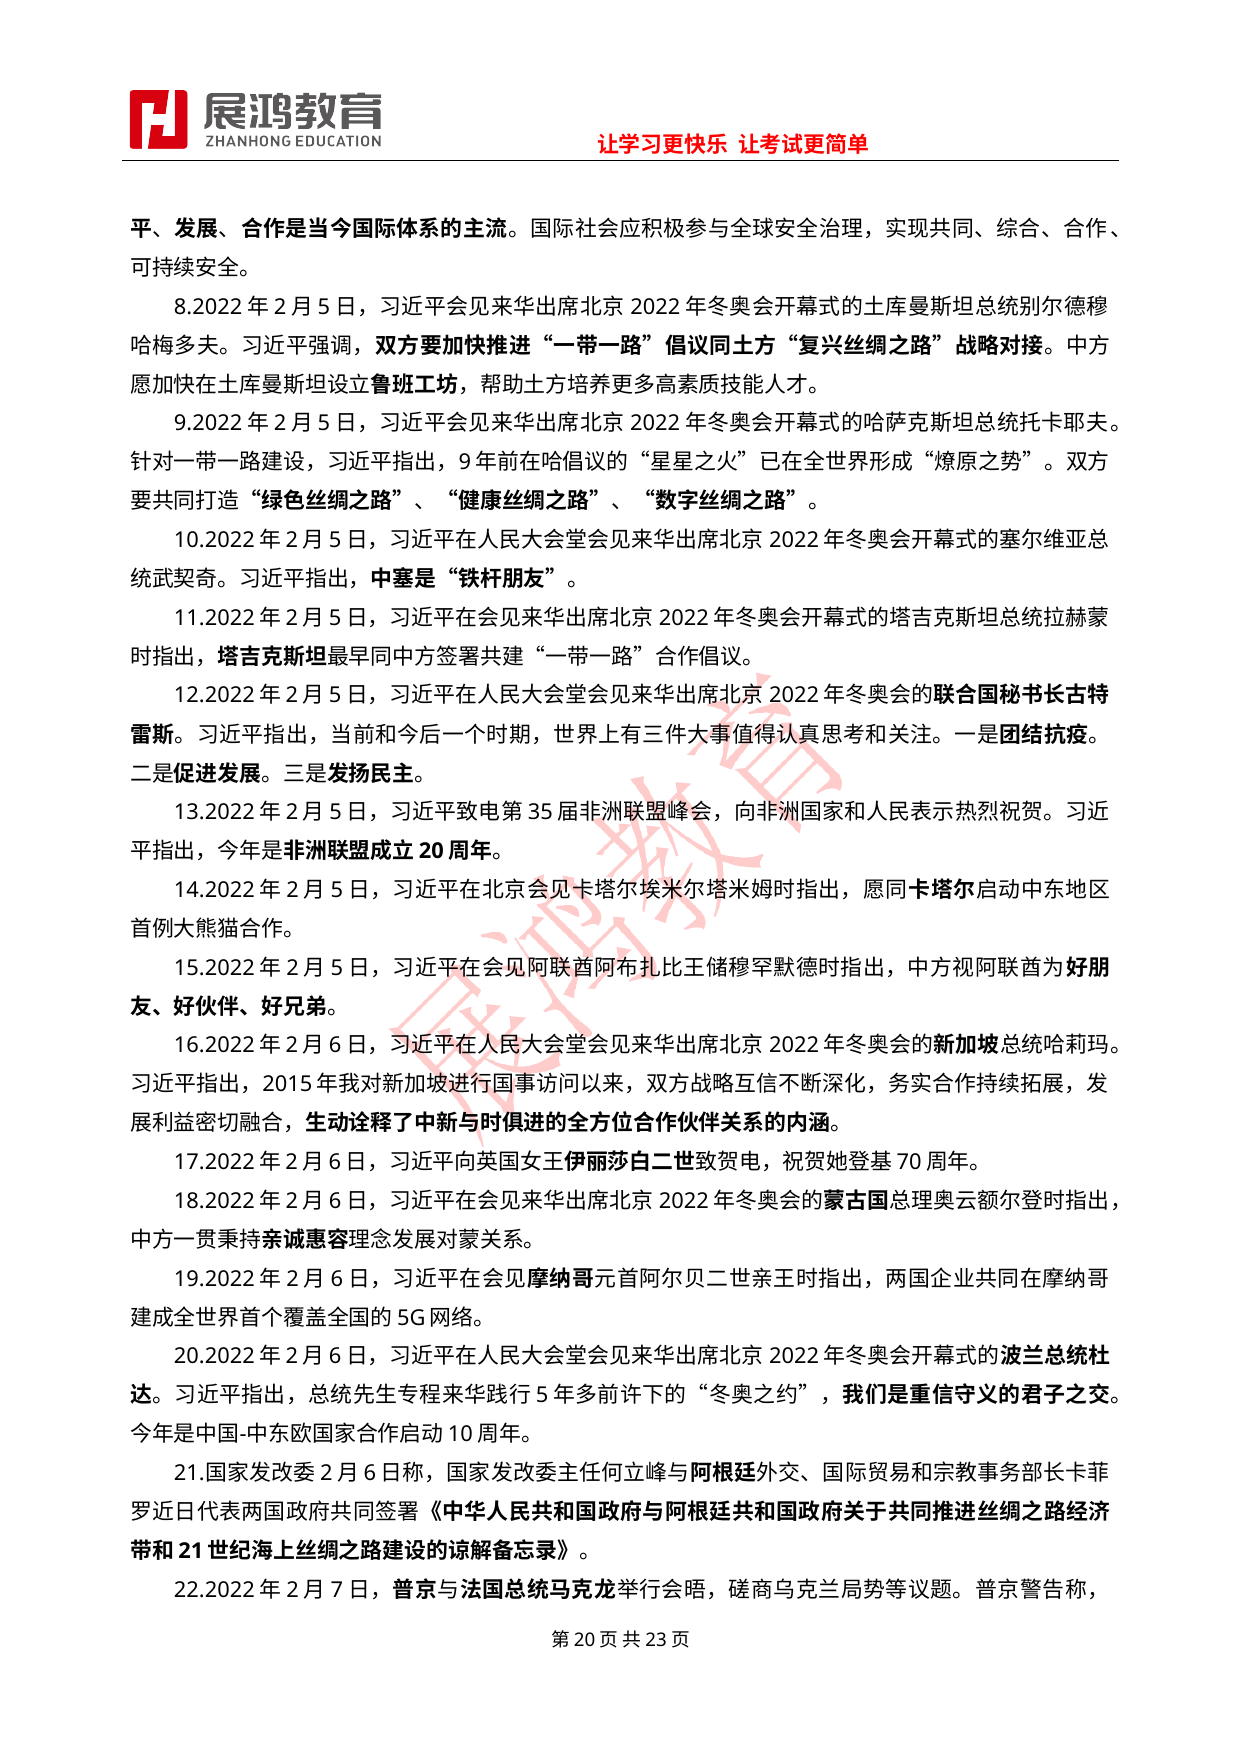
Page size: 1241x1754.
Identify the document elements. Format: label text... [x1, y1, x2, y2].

text 21.国家发改委2月6日称，国家发改委主任何立峰与阿根廷外交、国际贸易和宗教事务部长卡菲罗近日代表两国政府共同签署《中华人民共和国政府与阿根廷共和国政府关于共同推进丝绸之路经济带和21世纪海上丝绸之路建设的谅解备忘录》。 [130, 1526, 1110, 1565]
text 20.2022年2月6日，习近平在人民大会堂会见来华出席北京2022年冬奥会开幕式的波兰总统杜达。习近平指出，总统先生专程来华践行5年多前许下的“冬奥之约”，我们是重信守义的君子之交。今年是中国-中东欧国家合作启动10周年。 [130, 1338, 1110, 1448]
text 18.2022年2月6日，习近平在会见来华出席北京2022年冬奥会的蒙古国总理奥云额尔登时指出，中方一贯秉持亲诚惠容理念发展对蒙关系。 [130, 1183, 1110, 1254]
text 19.2022年2月6日，习近平在会见摩纳哥元首阿尔贝二世亲王时指出，两国企业共同在摩纳哥建成全世界首个覆盖全国的5G网络。 [130, 1260, 1110, 1332]
text 13.2022年2月5日，习近平致电第35届非洲联盟峰会，向非洲国家和人民表示热烈祝贺。习近平指出，今年是非洲联盟成立20周年。 [130, 794, 1110, 865]
text 14.2022年2月5日，习近平在北京会见卡塔尔埃米尔塔米姆时指出，愿同卡塔尔启动中东地区首例大熊猫合作。 [130, 872, 1110, 943]
text 9.2022年2月5日，习近平会见来华出席北京2022年冬奥会开幕式的哈萨克斯坦总统托卡耶夫。针对一带一路建设，习近平指出，9年前在哈倡议的“星星之火”已在全世界形成“燎原之势”。双方要共同打造“绿色丝绸之路”、“健康丝绸之路”、“数字丝绸之路”。 [130, 405, 1110, 516]
text 21.国家发改委2月6日称，国家发改委主任何立峰与阿根廷外交、国际贸易和宗教事务部长卡菲罗近日代表两国政府共同签署《中华人民共和国政府与阿根廷共和国政府关于共同推进丝绸之路经济带和21世纪海上丝绸之路建设的谅解备忘录》。 [130, 1455, 1110, 1494]
text 15.2022年2月5日，习近平在会见阿联酋阿布扎比王储穆罕默德时指出，中方视阿联酋为好朋友、好伙伴、好兄弟。 [130, 949, 1110, 1021]
text 22.2022年2月7日，普京与法国总统马克龙举行会晤，磋商乌克兰局势等议题。普京警告称，如果乌克兰加入北约，欧洲国家将不可避免地被卷入同俄罗斯的军事冲突中，而冲突“没有赢家”。 [130, 1572, 1110, 1604]
text 7.2022年2月4日，中国和俄罗斯发表关于新时代国际关系和全球可持续发展的联合声明。双方一致认为，民主是全人类共同价值，不是少数国家的专利，促进和保障民主是国际社会共同事业。和平、发展、合作是当今国际体系的主流。国际社会应积极参与全球安全治理，实现共同、综合、合作、可持续安全。 [130, 211, 1110, 282]
text 16.2022年2月6日，习近平在人民大会堂会见来华出席北京2022年冬奥会的新加坡总统哈莉玛。习近平指出，2015年我对新加坡进行国事访问以来，双方战略互信不断深化，务实合作持续拓展，发展利益密切融合，生动诠释了中新与时俱进的全方位合作伙伴关系的内涵。 [130, 1027, 1110, 1137]
text 17.2022年2月6日，习近平向英国女王伊丽莎白二世致贺电，祝贺她登基70周年。 [130, 1144, 1110, 1176]
picture [129, 90, 382, 149]
text 8.2022年2月5日，习近平会见来华出席北京2022年冬奥会开幕式的土库曼斯坦总统别尔德穆哈梅多夫。习近平强调，双方要加快推进“一带一路”倡议同土方“复兴丝绸之路”战略对接。中方愿加快在土库曼斯坦设立鲁班工坊，帮助土方培养更多高素质技能人才。 [130, 288, 1110, 399]
text 10.2022年2月5日，习近平在人民大会堂会见来华出席北京2022年冬奥会开幕式的塞尔维亚总统武契奇。习近平指出，中塞是“铁杆朋友”。 [130, 522, 1110, 593]
text 12.2022年2月5日，习近平在人民大会堂会见来华出席北京2022年冬奥会的联合国秘书长古特雷斯。习近平指出，当前和今后一个时期，世界上有三件大事值得认真思考和关注。一是团结抗疫。二是促进发展。三是发扬民主。 [130, 677, 1110, 788]
text 11.2022年2月5日，习近平在会见来华出席北京2022年冬奥会开幕式的塔吉克斯坦总统拉赫蒙时指出，塔吉克斯坦最早同中方签署共建“一带一路”合作倡议。 [130, 599, 1110, 671]
